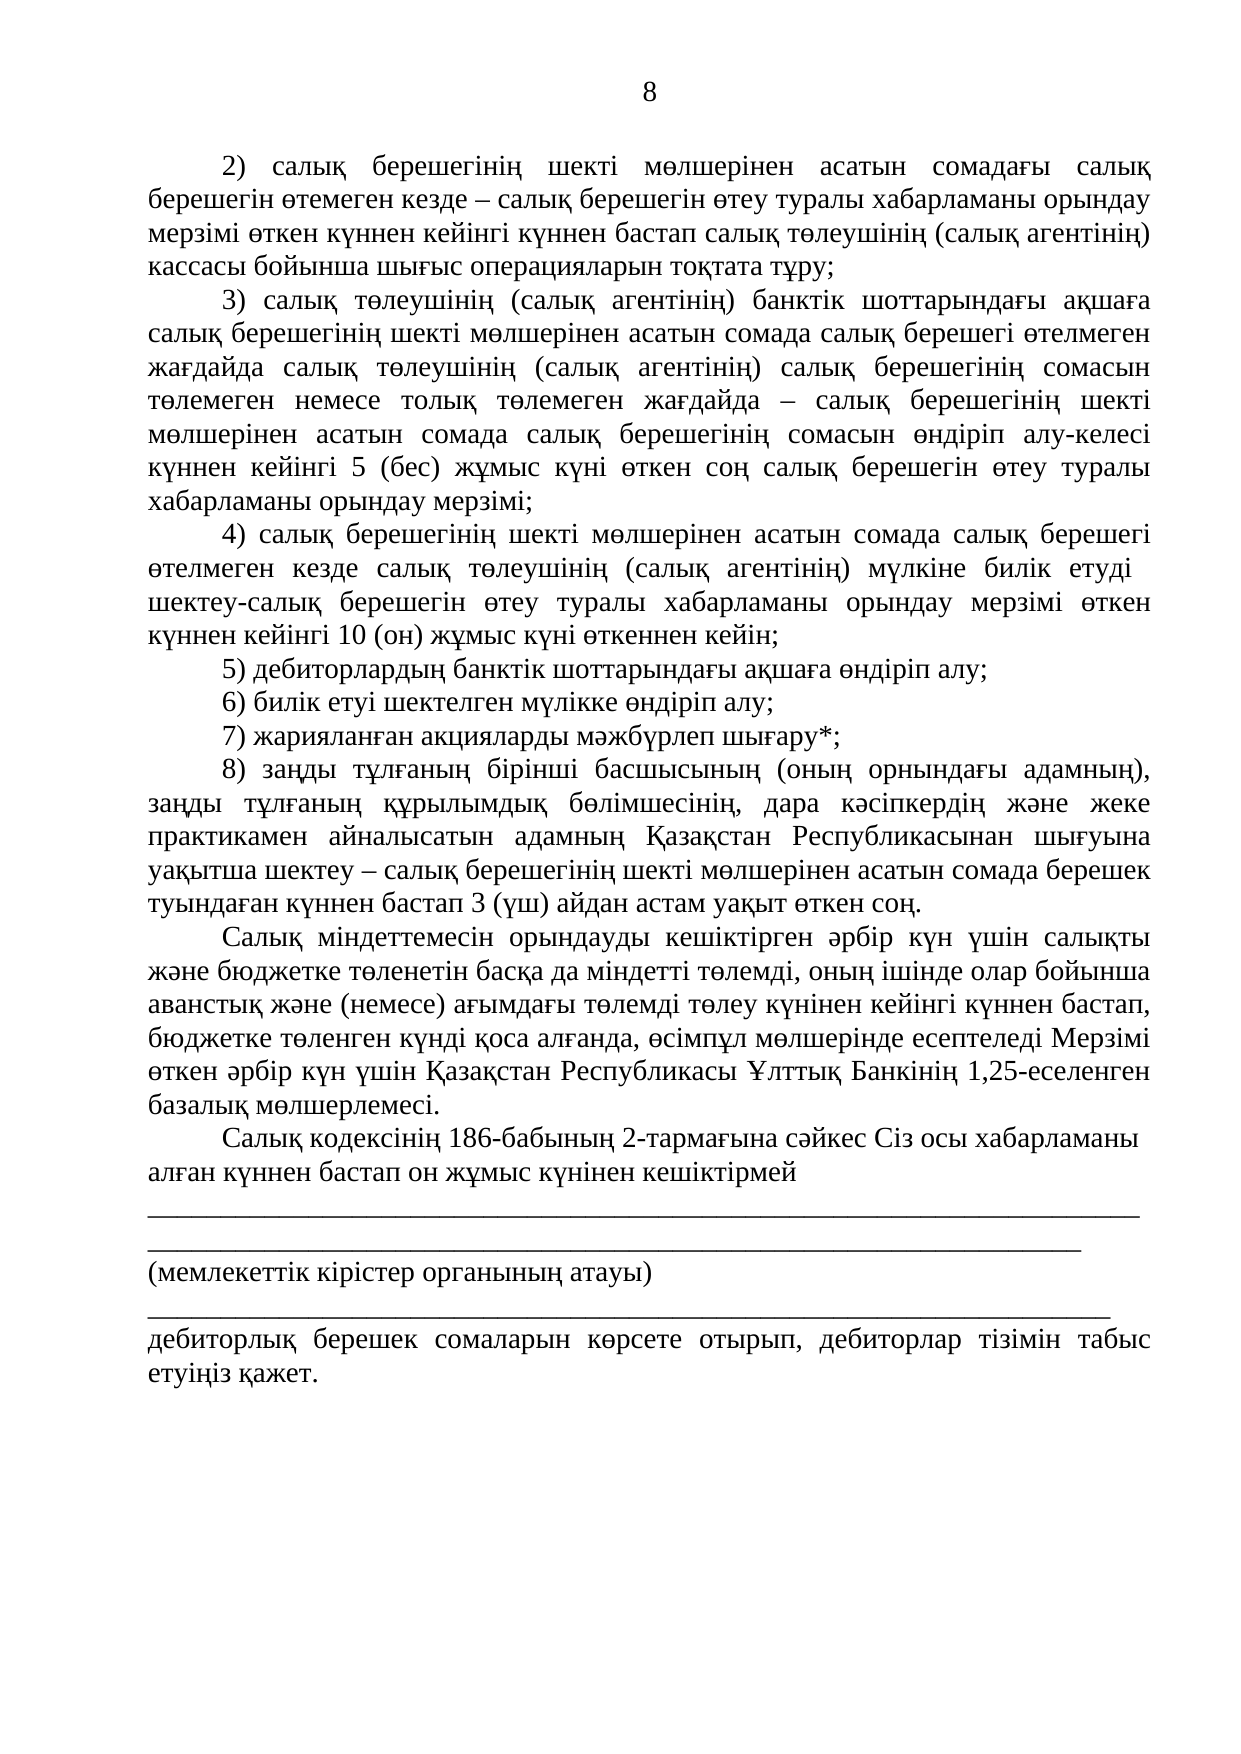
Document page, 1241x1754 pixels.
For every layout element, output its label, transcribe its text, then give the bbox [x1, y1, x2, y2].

text 2) салық берешегінің шекті мөлшерінен асатын сомадағы салық берешегін өтемеген кезде – салық берешегін өтеу туралы хабарламаны орындау мерзімі өткен күннен кейінгі күннен бастап салық төлеушінің (салық агентінің) кассасы бойынша шығыс операцияларын тоқтата тұру; [148, 148, 1152, 282]
text 6) билік етуі шектелген мүлікке өндіріп алу; [148, 684, 1152, 718]
text Салық міндеттемесін орындауды кешіктірген әрбір күн үшін салықты және бюджетке төленетін басқа да міндетті төлемді, оның ішінде олар бойынша аванстық және (немесе) ағымдағы төлемді төлеу күнінен кейінгі күннен бастап, бюджетке төленген күнді қоса алғанда, өсімпұл мөлшерінде есептеледі Мерзімі өткен әрбір күн үшін Қазақстан Республикасы Ұлттық Банкінің 1,25-еселенген базалық мөлшерлемесі. [148, 919, 1152, 1120]
text 4) салық берешегінің шекті мөлшерінен асатын сомада салық берешегі өтелмеген кезде салық төлеушінің (салық агентінің) мүлкіне билік етуді шектеу-салық берешегін өтеу туралы хабарламаны орындау мерзімі өткен күннен кейінгі 10 (он) жұмыс күні өткеннен кейін; [148, 517, 1152, 651]
text 7) жарияланған акцияларды мәжбүрлеп шығару*; [148, 718, 1152, 751]
text 5) дебиторлардың банктік шоттарындағы ақшаға өндіріп алу; [148, 651, 1152, 684]
text __________________________________________________________________ дебиторлық берешек сомаларын көрсете отырып, дебиторлар тізімін табыс етуіңіз қажет. [148, 1288, 1152, 1389]
text 8) заңды тұлғаның бірінші басшысының (оның орнындағы адамның), заңды тұлғаның құрылымдық бөлімшесінің, дара кәсіпкердің және жеке практикамен айналысатын адамның Қазақстан Республикасынан шығуына уақытша шектеу – салық берешегінің шекті мөлшерінен асатын сомада берешек туындаған күннен бастап 3 (үш) айдан астам уақыт өткен соң. [148, 751, 1152, 919]
text Салық кодексінің 186-бабының 2-тармағына сәйкес Сіз осы хабарламаны алған күннен бастап он жұмыс күнінен кешіктірмей ____________________________________________________________________________________________________________________________________ (мемлекеттік кірістер органының атауы) [148, 1120, 1152, 1288]
text 3) салық төлеушінің (салық агентінің) банктік шоттарындағы ақшаға салық берешегінің шекті мөлшерінен асатын сомада салық берешегі өтелмеген жағдайда салық төлеушінің (салық агентінің) салық берешегінің сомасын төлемеген немесе толық төлемеген жағдайда – салық берешегінің шекті мөлшерінен асатын сомада салық берешегінің сомасын өндіріп алу-келесі күннен кейінгі 5 (бес) жұмыс күні өткен соң салық берешегін өтеу туралы хабарламаны орындау мерзімі; [148, 282, 1152, 517]
